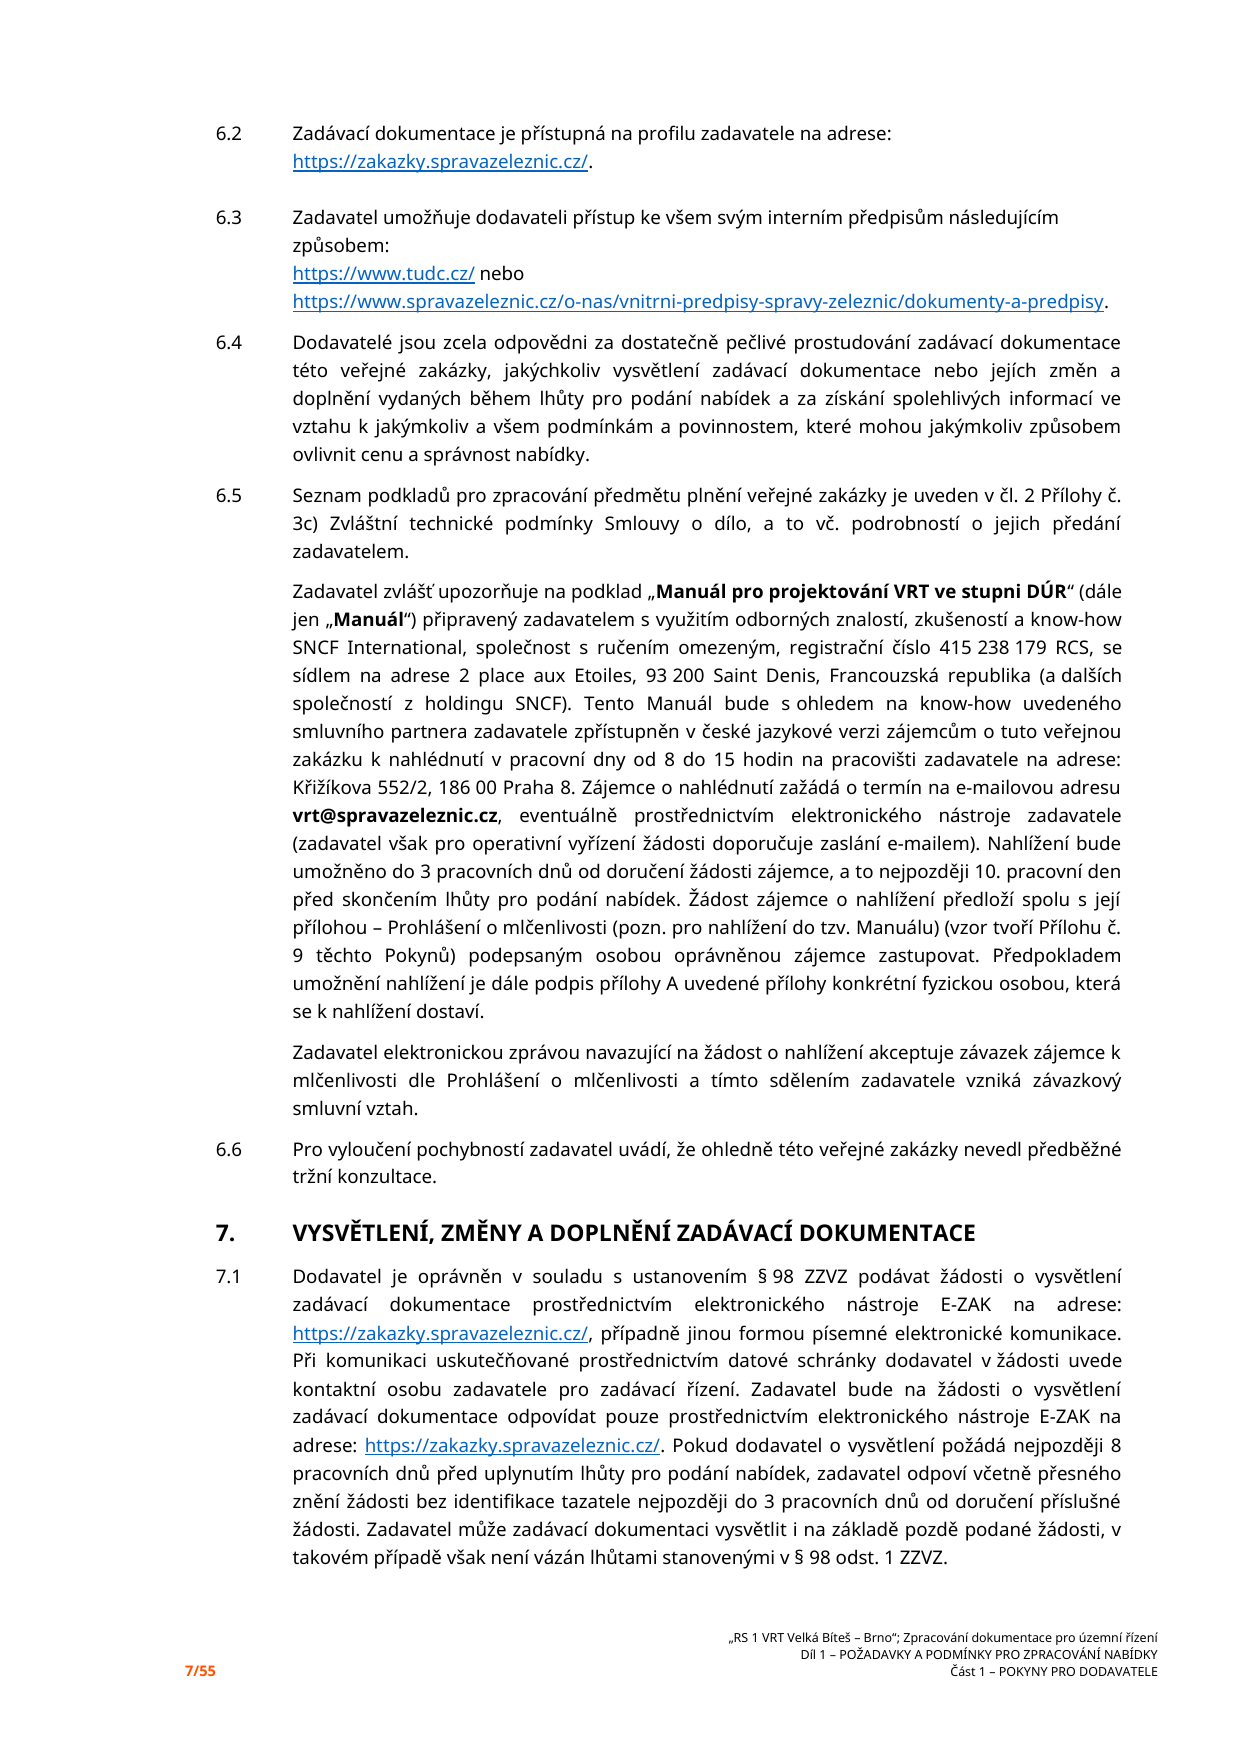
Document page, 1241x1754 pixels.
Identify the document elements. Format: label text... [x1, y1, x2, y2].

text Zadavatel umožňuje dodavateli přístup ke všem svým interním předpisům následujícím způsobem: [216, 205, 1122, 258]
list Zadavatel elektronickou zprávou navazující na žádost o nahlížení akceptuje závazek zájemce k mlčenlivosti dle Prohlášení o mlčenlivosti a tímto sdělením zadavatele vzniká závazkový smluvní vztah. [292, 1039, 1122, 1121]
text VYSVĚTLENÍ, ZMĚNY a DOPLNĚNÍ ZADÁVACÍ DOKUMENTACE [216, 1217, 1122, 1248]
text Seznam podkladů pro zpracování předmětu plnění veřejné zakázky je uveden v čl. 2 Přílohy č. 3c) Zvláštní technické podmínky Smlouvy o dílo, a to vč. podrobností o jejich předání zadavatelem. [216, 482, 1122, 563]
text Dodavatelé jsou zcela odpovědni za dostatečně pečlivé prostudování zadávací dokumentace této veřejné zakázky, jakýchkoliv vysvětlení zadávací dokumentace nebo jejích změn a doplnění vydaných během lhůty pro podání nabídek a za získání spolehlivých informací ve vztahu k jakýmkoliv a všem podmínkám a povinnostem, které mohou jakýmkoliv způsobem ovlivnit cenu a správnost nabídky. [216, 329, 1122, 467]
text Dodavatel je oprávněn v souladu s ustanovením § 98 ZZVZ podávat žádosti o vysvětlení zadávací dokumentace prostřednictvím elektronického nástroje E-ZAK na adrese: https://zakazky.spravazeleznic.cz/, případně jinou formou písemné elektronické komunikace. Při komunikaci uskutečňované prostřednictvím datové schránky dodavatel v žádosti uvede kontaktní osobu zadavatele pro zadávací řízení. Zadavatel bude na žádosti o vysvětlení zadávací dokumentace odpovídat pouze prostřednictvím elektronického nástroje E-ZAK na adrese: https://zakazky.spravazeleznic.cz/. Pokud dodavatel o vysvětlení požádá nejpozději 8 pracovních dnů před uplynutím lhůty pro podání nabídek, zadavatel odpoví včetně přesného znění žádosti bez identifikace tazatele nejpozději do 3 pracovních dnů od doručení příslušné žádosti. Zadavatel může zadávací dokumentaci vysvětlit i na základě pozdě podané žádosti, v takovém případě však není vázán lhůtami stanovenými v § 98 odst. 1 ZZVZ. [216, 1264, 1122, 1569]
list Zadavatel zvlášť upozorňuje na podklad „Manuál pro projektování VRT ve stupni DÚR“ (dále jen „Manuál“) připravený zadavatelem s využitím odborných znalostí, zkušeností a know-how SNCF International, společnost s ručením omezeným, registrační číslo 415 238 179 RCS, se sídlem na adrese 2 place aux Etoiles, 93 200 Saint Denis, Francouzská republika (a dalších společností z holdingu SNCF). Tento Manuál bude s ohledem na know-how uvedeného smluvního partnera zadavatele zpřístupněn v české jazykové verzi zájemcům o tuto veřejnou zakázku k nahlédnutí v pracovní dny od 8 do 15 hodin na pracovišti zadavatele na adrese: Křižíkova 552/2, 186 00 Praha 8. Zájemce o nahlédnutí zažádá o termín na e-mailovou adresu vrt@spravazeleznic.cz, eventuálně prostřednictvím elektronického nástroje zadavatele (zadavatel však pro operativní vyřízení žádosti doporučuje zaslání e-mailem). Nahlížení bude umožněno do 3 pracovních dnů od doručení žádosti zájemce, a to nejpozději 10. pracovní den před skončením lhůty pro podání nabídek. Žádost zájemce o nahlížení předloží spolu s její přílohou – Prohlášení o mlčenlivosti (pozn. pro nahlížení do tzv. Manuálu) (vzor tvoří Přílohu č. 9 těchto Pokynů) podepsaným osobou oprávněnou zájemce zastupovat. Předpokladem umožnění nahlížení je dále podpis přílohy A uvedené přílohy konkrétní fyzickou osobou, která se k nahlížení dostaví. [292, 578, 1122, 1024]
text Pro vyloučení pochybností zadavatel uvádí, že ohledně této veřejné zakázky nevedl předběžné tržní konzultace. [216, 1136, 1122, 1189]
text https://www.tudc.cz/ nebo [292, 261, 1122, 286]
text https://www.spravazeleznic.cz/o-nas/vnitrni-predpisy-spravy-zeleznic/dokumenty-a-predpisy. [292, 289, 1122, 314]
text Zadávací dokumentace je přístupná na profilu zadavatele na adrese: [216, 121, 1122, 146]
list https://zakazky.spravazeleznic.cz/. [292, 149, 1122, 174]
